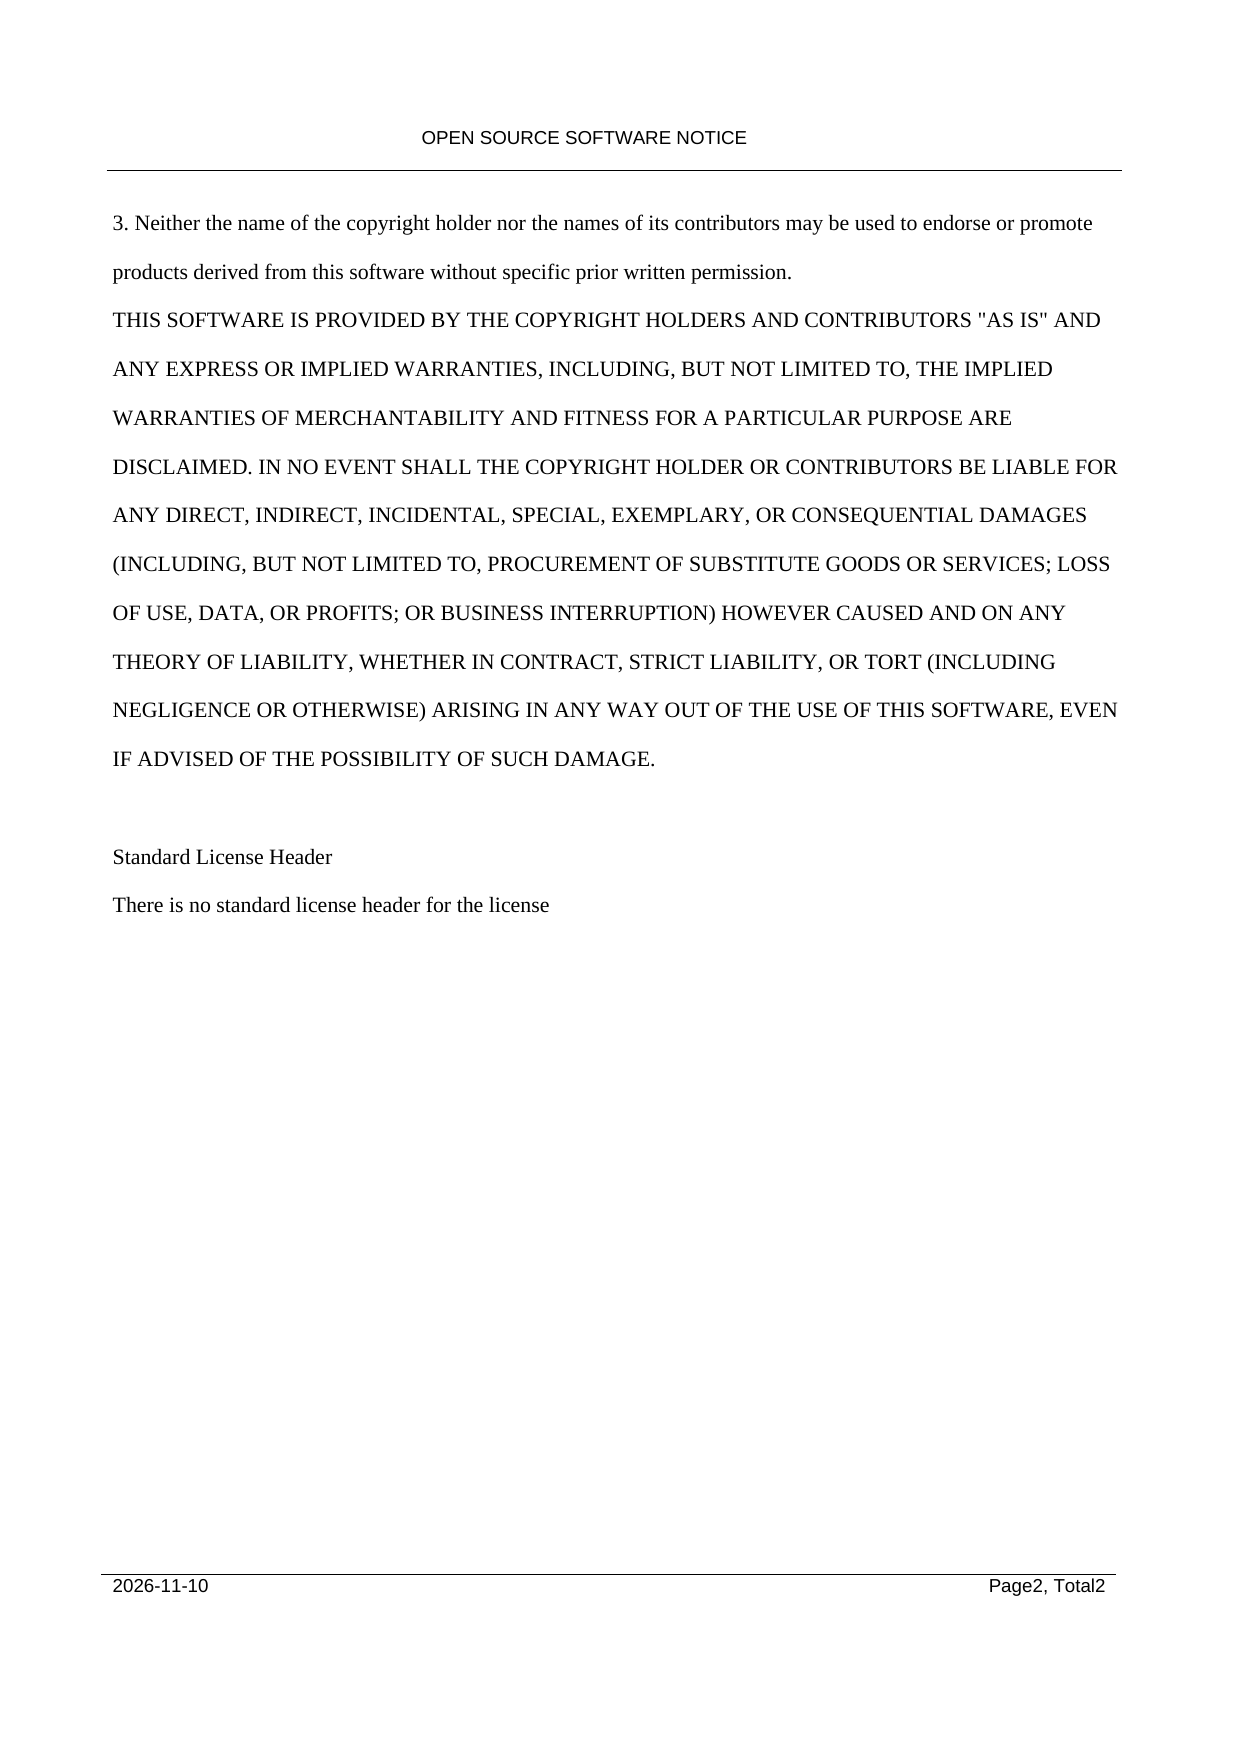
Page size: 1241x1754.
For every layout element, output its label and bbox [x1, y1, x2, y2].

text [112, 206, 1128, 921]
